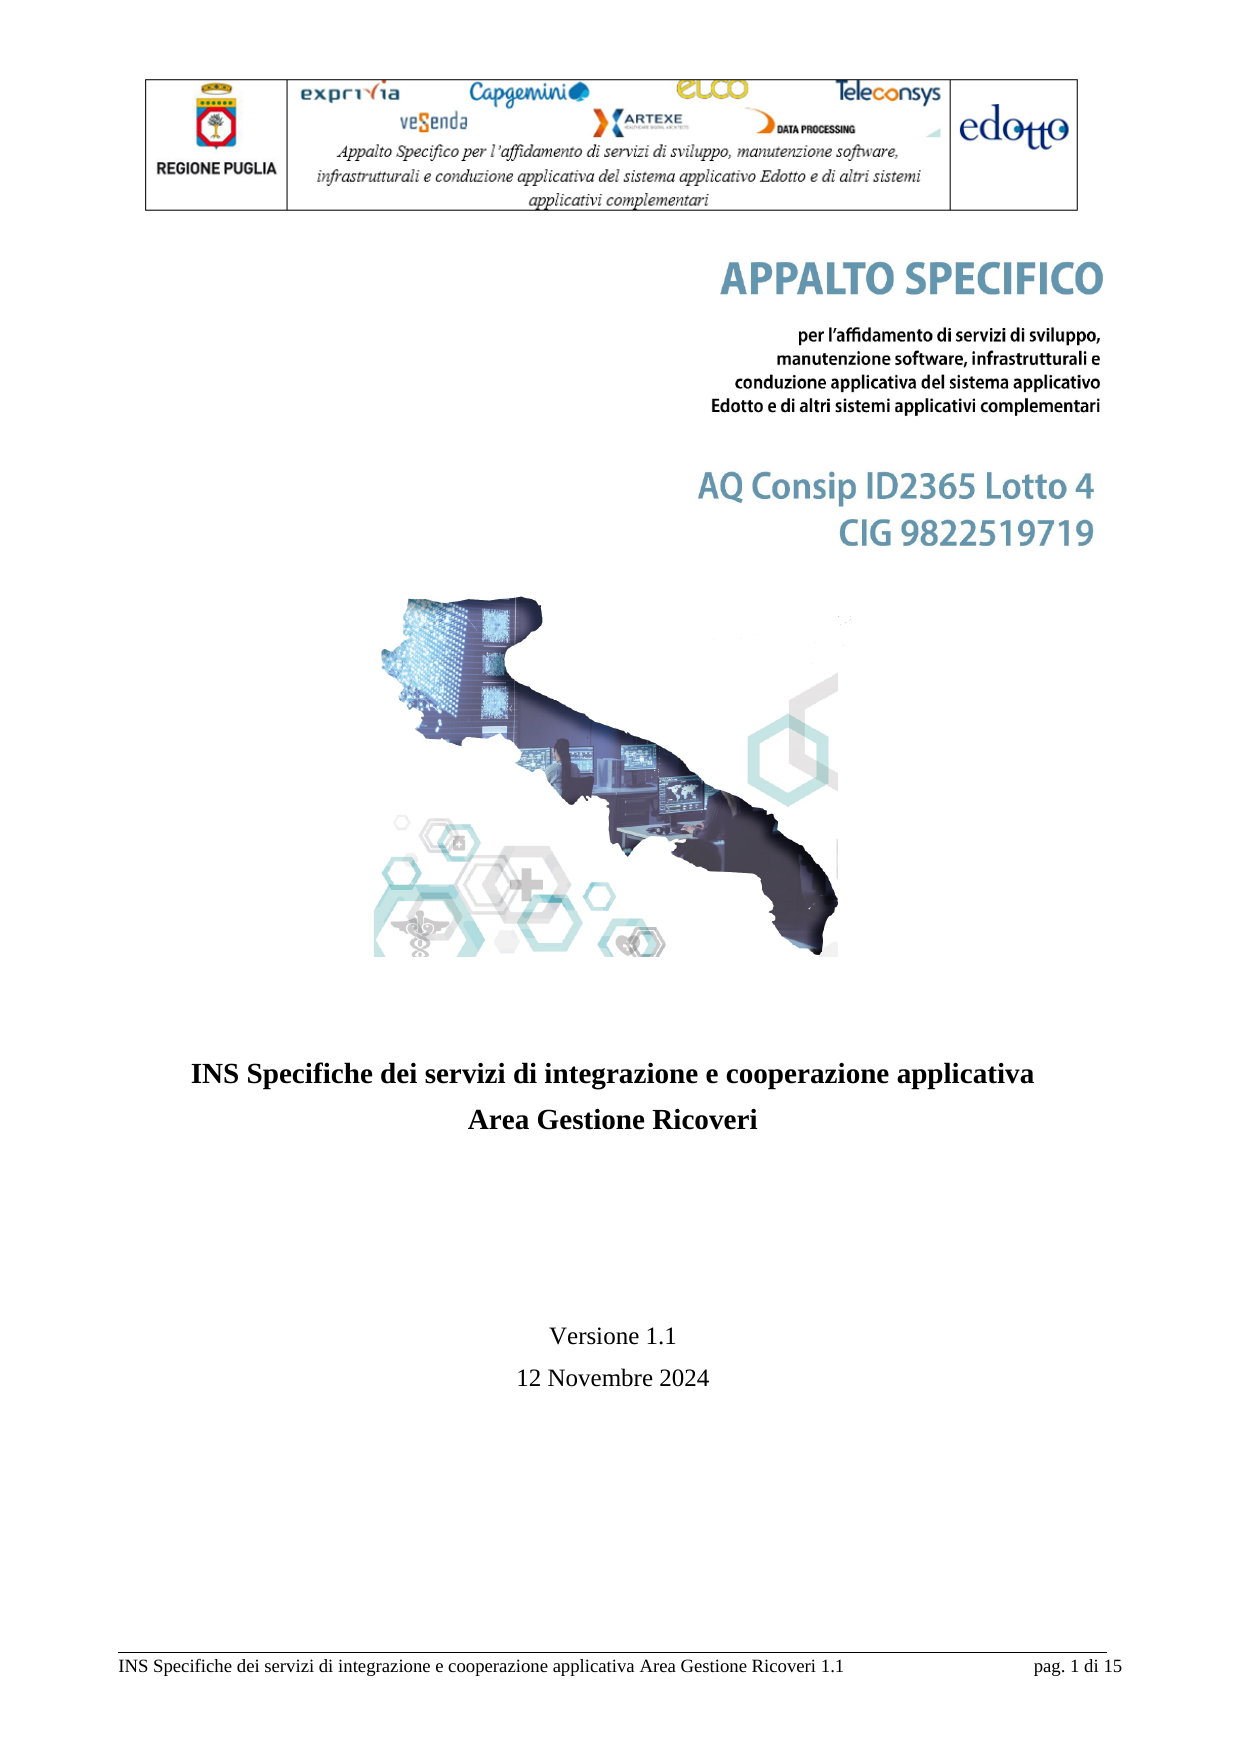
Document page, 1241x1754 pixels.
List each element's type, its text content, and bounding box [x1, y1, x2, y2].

text Area Gestione Ricoveri [118, 1102, 1107, 1136]
text Versione 1.1 [118, 1321, 1107, 1350]
picture [140, 73, 1086, 218]
picture [710, 254, 1108, 422]
picture [692, 463, 1108, 552]
text 12 Novembre 2024 [118, 1363, 1107, 1392]
text INS Specifiche dei servizi di integrazione e cooperazione applicativa [118, 1056, 1107, 1090]
picture [373, 593, 852, 957]
